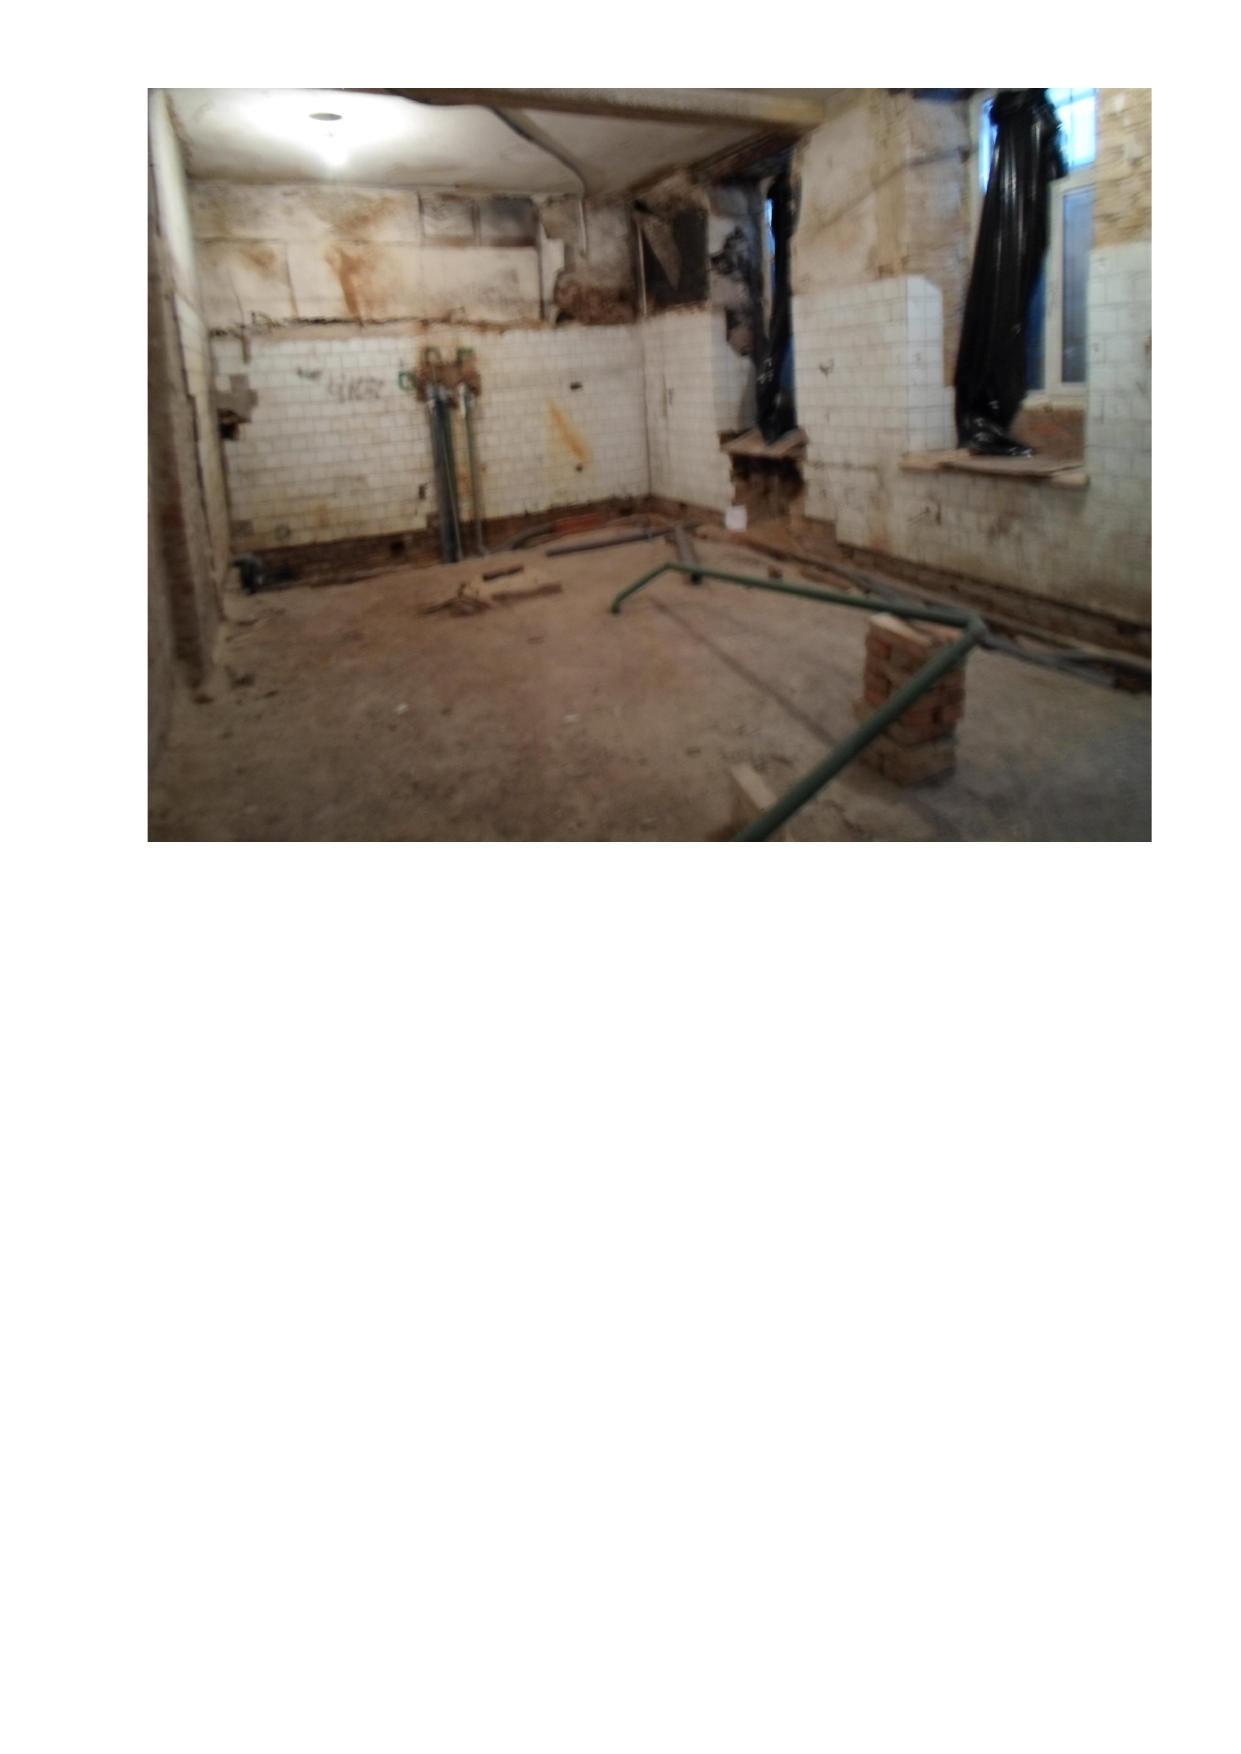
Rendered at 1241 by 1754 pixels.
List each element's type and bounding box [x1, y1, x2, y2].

picture [147, 88, 1152, 842]
